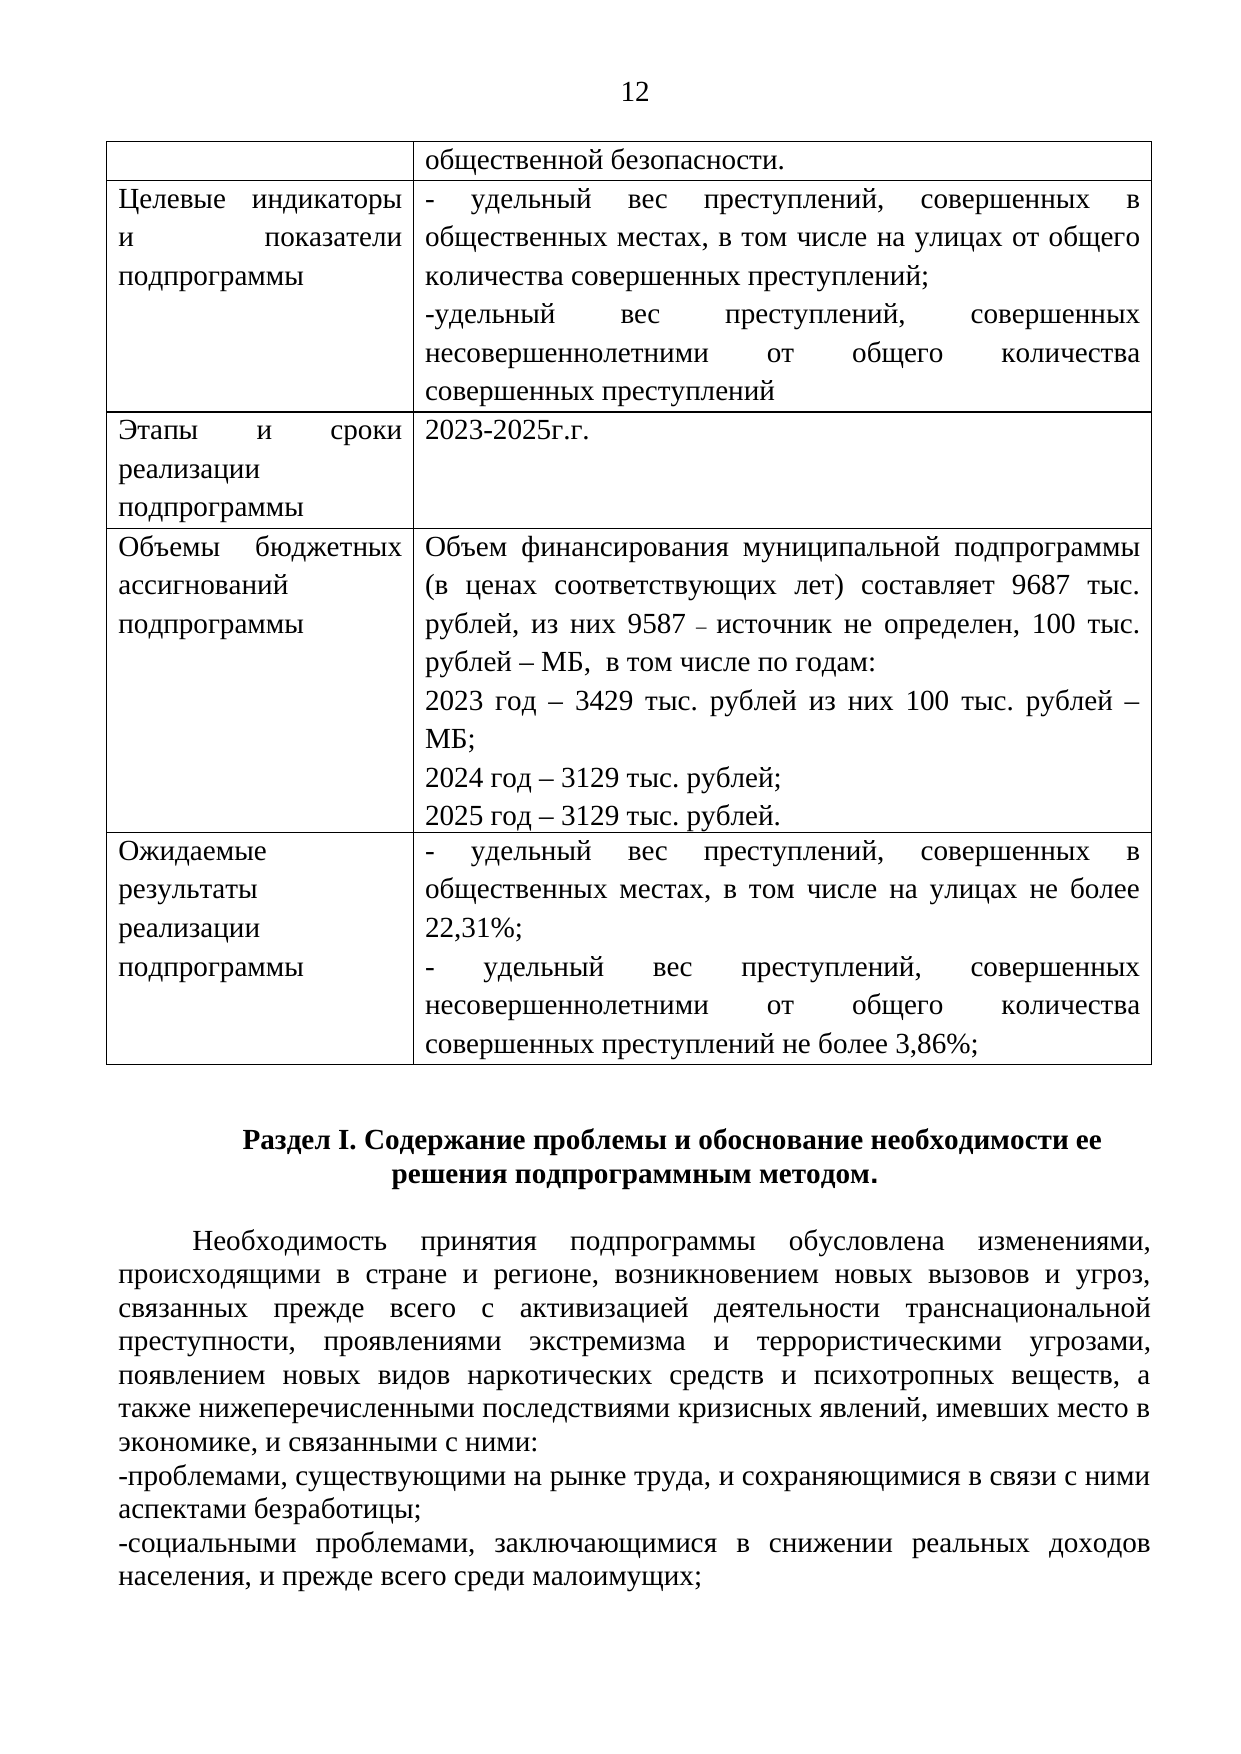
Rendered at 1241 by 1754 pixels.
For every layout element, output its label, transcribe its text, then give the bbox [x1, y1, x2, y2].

table_cell Ожидаемые результаты реализации подпрограммы [107, 833, 413, 1063]
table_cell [107, 142, 413, 180]
text -проблемами, существующими на рынке труда, и сохраняющимися в связи с ними аспектами безработицы; [118, 1458, 1152, 1525]
table_cell Этапы и сроки реализации подпрограммы [107, 413, 413, 528]
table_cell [414, 142, 1151, 180]
table_cell - удельный вес преступлений, совершенных в общественных местах, в том числе на улицах не более 22,31%; - удельный вес преступлений, совершенных несовершеннолетними от общего количества совершенных преступлений не более 3,86%; [414, 833, 1151, 1063]
table_cell Объемы бюджетных ассигнований подпрограммы [107, 529, 413, 832]
text Раздел I. Содержание проблемы и обоснование необходимости ее решения подпрограммным методом. [118, 1122, 1152, 1189]
table_cell Объем финансирования муниципальной подпрограммы (в ценах соответствующих лет) составляет 9687 тыс. рублей, из них 9587 – источник не определен, 100 тыс. рублей – МБ, в том числе по годам: 2023 год – 3429 тыс. рублей из них 100 тыс. рублей – МБ; 2024 год – 3129 тыс. рублей; 2025 год – 3129 тыс. рублей. [414, 529, 1151, 832]
text Необходимость принятия подпрограммы обусловлена изменениями, происходящими в стране и регионе, возникновением новых вызовов и угроз, связанных прежде всего с активизацией деятельности транснациональной преступности, проявлениями экстремизма и террористическими угрозами, появлением новых видов наркотических средств и психотропных веществ, а также нижеперечисленными последствиями кризисных явлений, имевших место в экономике, и связанными с ними: [118, 1223, 1152, 1458]
text -социальными проблемами, заключающимися в снижении реальных доходов населения, и прежде всего среди малоимущих; [118, 1525, 1152, 1592]
table_cell Целевые индикаторы и показатели подпрограммы [107, 181, 413, 411]
table_cell 2023-2025г.г. [414, 413, 1151, 528]
table_cell - удельный вес преступлений, совершенных в общественных местах, в том числе на улицах от общего количества совершенных преступлений; -удельный вес преступлений, совершенных несовершеннолетними от общего количества совершенных преступлений [414, 181, 1151, 411]
